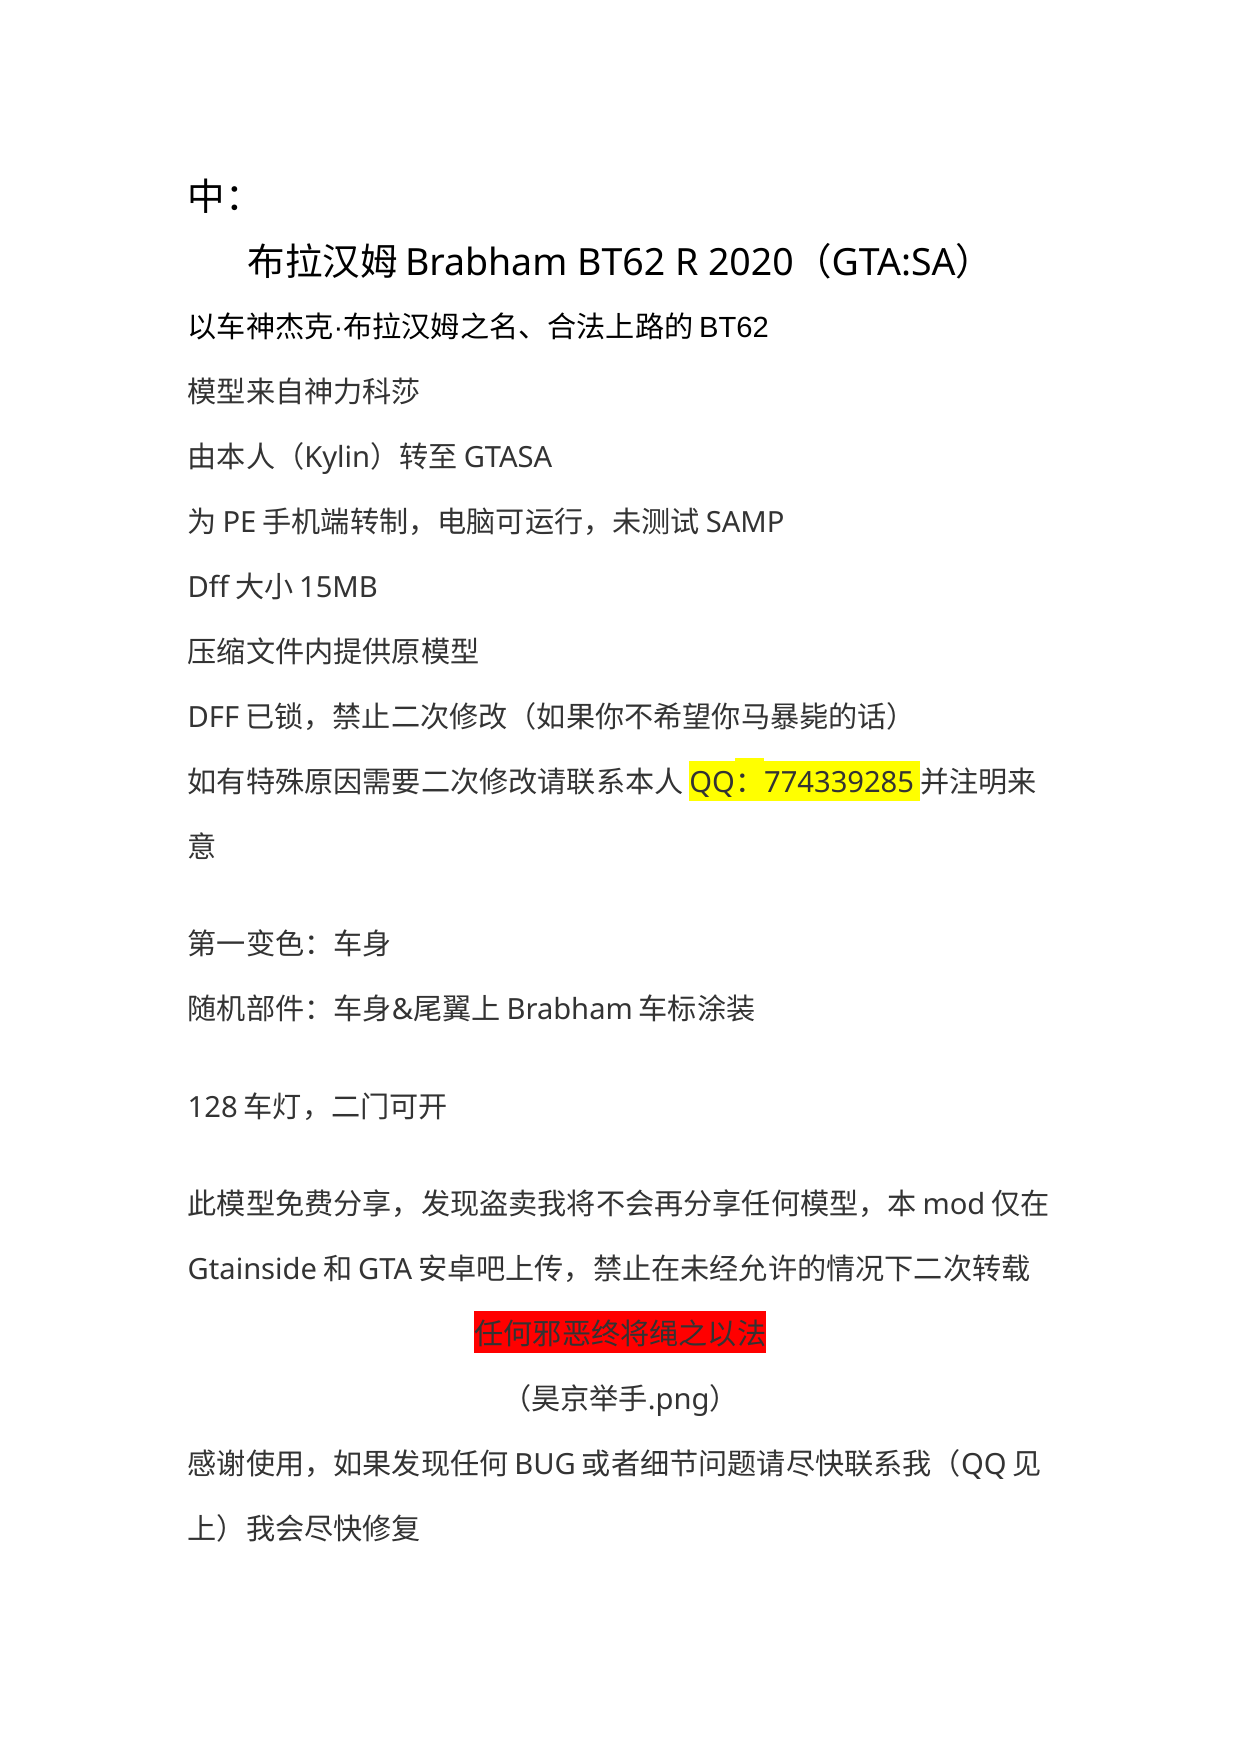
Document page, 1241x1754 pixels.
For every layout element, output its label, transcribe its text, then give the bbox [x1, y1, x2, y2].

text 压缩文件内提供原模型 [187, 617, 1053, 682]
text 第一变色：车身 [187, 909, 1053, 974]
text 感谢使用，如果发现任何BUG或者细节问题请尽快联系我（QQ见上）我会尽快修复 [187, 1429, 1053, 1559]
text 以车神杰克·布拉汉姆之名、合法上路的BT62 [187, 292, 1053, 357]
text 中： [187, 162, 1053, 227]
text 此模型免费分享，发现盗卖我将不会再分享任何模型，本mod仅在Gtainside和GTA安卓吧上传，禁止在未经允许的情况下二次转载 [187, 1169, 1053, 1299]
text 为PE手机端转制，电脑可运行，未测试SAMP [187, 487, 1053, 552]
text 随机部件：车身&尾翼上Brabham车标涂装 [187, 974, 1053, 1039]
text 布拉汉姆Brabham BT62 R 2020（GTA:SA） [187, 227, 1053, 292]
text 如有特殊原因需要二次修改请联系本人QQ：774339285并注明来意 [187, 747, 1053, 877]
text 任何邪恶终将绳之以法 [187, 1299, 1053, 1364]
text DFF已锁，禁止二次修改（如果你不希望你马暴毙的话） [187, 682, 1053, 747]
text 由本人（Kylin）转至GTASA [187, 422, 1053, 487]
text 模型来自神力科莎 [187, 357, 1053, 422]
text 128车灯，二门可开 [187, 1072, 1053, 1137]
text Dff大小15MB [187, 552, 1053, 617]
text （昊京举手.png） [187, 1364, 1053, 1429]
